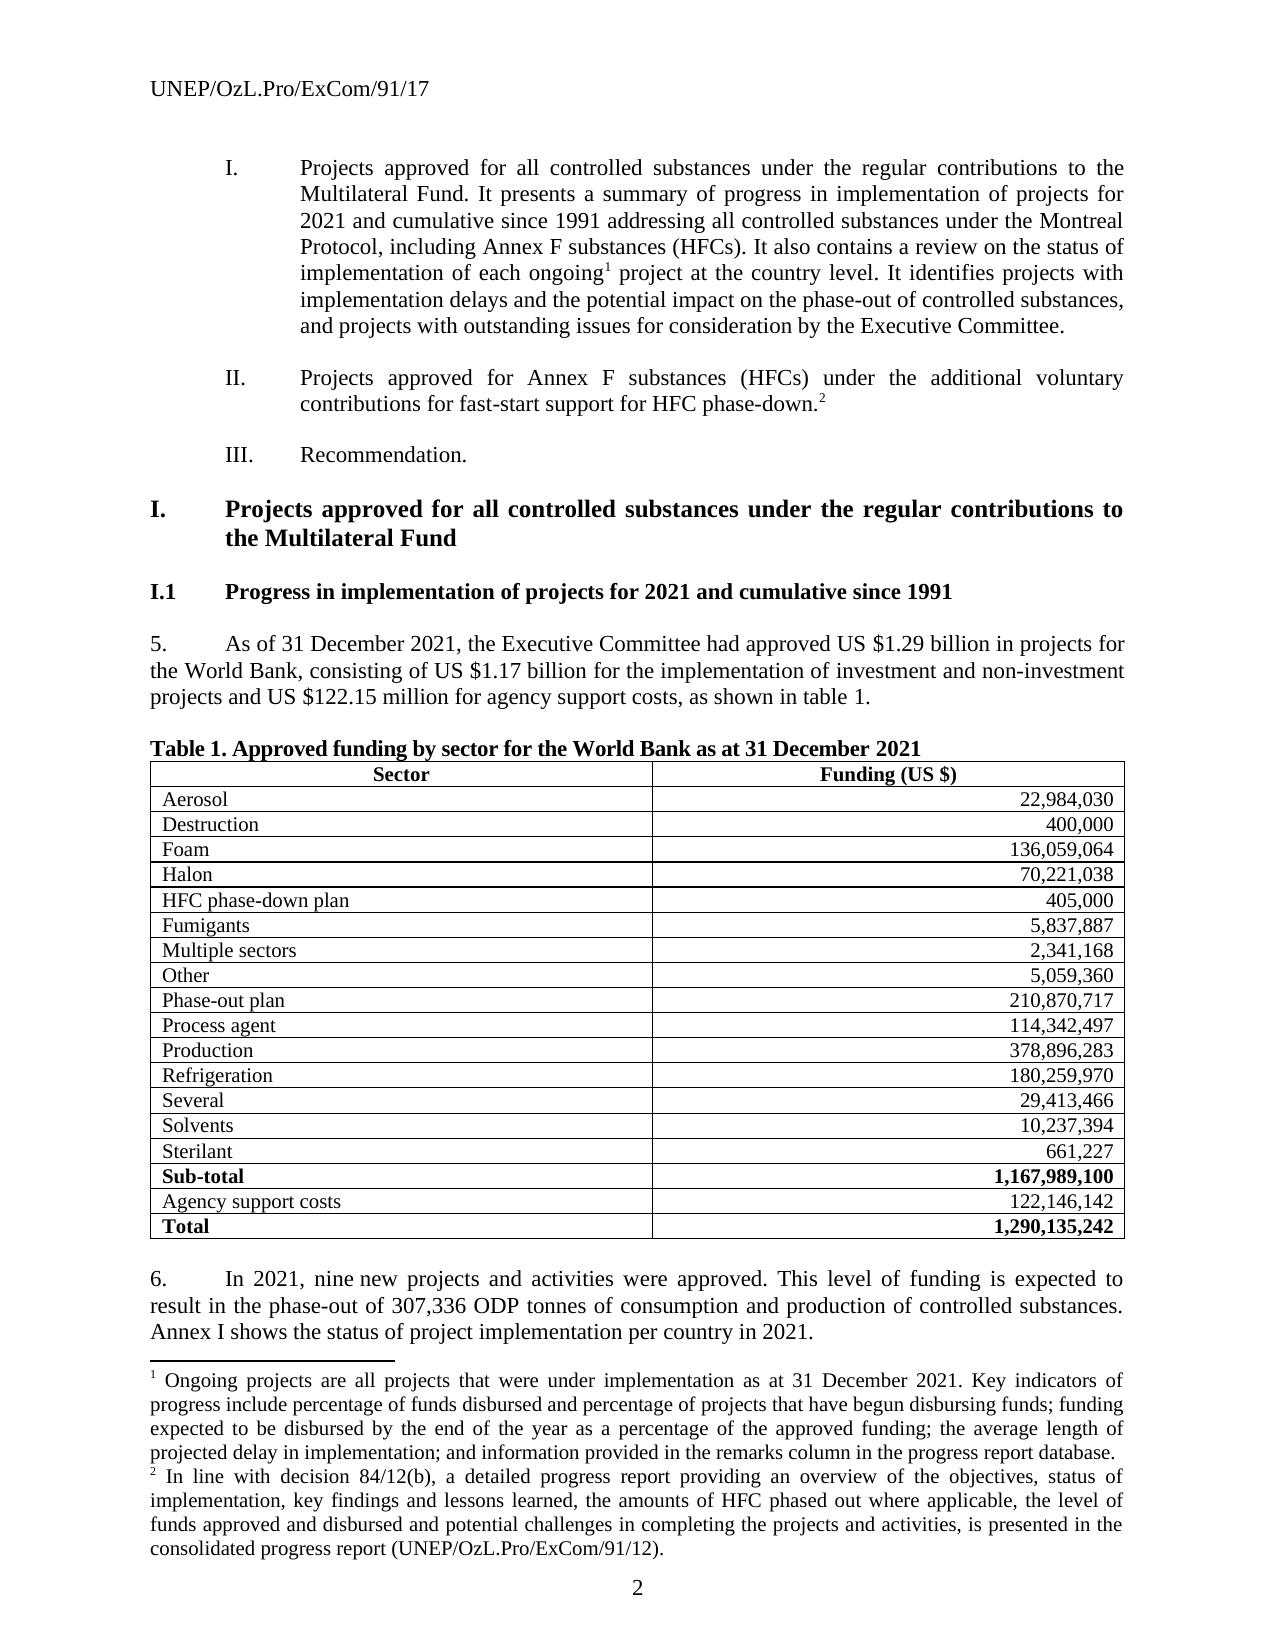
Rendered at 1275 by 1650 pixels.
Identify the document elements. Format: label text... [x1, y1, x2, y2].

table_cell Several [151, 1088, 652, 1112]
table_cell 122,146,142 [653, 1189, 1124, 1213]
table_cell Aerosol [151, 787, 652, 811]
table_cell Process agent [151, 1013, 652, 1037]
table_cell Refrigeration [151, 1063, 652, 1087]
text I.1 Progress in implementation of projects for 2021 and cumulative since 1991 [150, 578, 1125, 604]
table_cell Multiple sectors [151, 938, 652, 962]
table_cell 210,870,717 [653, 988, 1124, 1012]
table_cell 29,413,466 [653, 1088, 1124, 1112]
table_cell 400,000 [653, 812, 1124, 836]
table_cell Destruction [151, 812, 652, 836]
table_cell 1,167,989,100 [653, 1164, 1124, 1188]
table_cell 10,237,394 [653, 1114, 1124, 1137]
table_header Funding (US $) [653, 762, 1124, 786]
table_cell Foam [151, 837, 652, 861]
subtitle Table 1. Approved funding by sector for the World Bank as at 31 December 2021 [150, 734, 1125, 761]
text III. Recommendation. [225, 441, 1125, 468]
table_cell Other [151, 963, 652, 987]
subtitle As of 31 December 2021, the Executive Committee had approved US $1.29 billion in projects for the World Bank, consisting of US $1.17 billion for the implementation of investment and non-investment projects and US $122.15 million for agency support costs, as shown in table 1. [150, 631, 1125, 709]
table_cell Phase-out plan [151, 988, 652, 1012]
table_cell 70,221,038 [653, 863, 1124, 886]
text I. Projects approved for all controlled substances under the regular contributions to the Multilateral Fund [150, 494, 1125, 551]
table_cell HFC phase-down plan [151, 888, 652, 912]
table_cell 1,290,135,242 [653, 1214, 1124, 1238]
table_cell 378,896,283 [653, 1038, 1124, 1062]
table_cell 5,059,360 [653, 963, 1124, 987]
table_cell 2,341,168 [653, 938, 1124, 962]
table_cell Sub-total [151, 1164, 652, 1188]
table_cell 405,000 [653, 888, 1124, 912]
subtitle II. Projects approved for Annex F substances (HFCs) under the additional voluntary contributions for fast-start support for HFC phase-down. [225, 363, 1125, 416]
subtitle I. Projects approved for all controlled substances under the regular contributions to the Multilateral Fund. It presents a summary of progress in implementation of projects for 2021 and cumulative since 1991 addressing all controlled substances under the Montreal Protocol, including Annex F substances (HFCs). It also contains a review on the status of implementation of each ongoing project at the country level. It identifies projects with implementation delays and the potential impact on the phase-out of controlled substances, and projects with outstanding issues for consideration by the Executive Committee. [225, 154, 1125, 338]
subtitle In 2021, nine new projects and activities were approved. This level of funding is expected to result in the phase-out of 307,336 ODP tonnes of consumption and production of controlled substances. Annex I shows the status of project implementation per country in 2021. [150, 1265, 1125, 1344]
table_cell 22,984,030 [653, 787, 1124, 811]
table_header Sector [151, 762, 652, 786]
table_cell Halon [151, 863, 652, 886]
table_cell Sterilant [151, 1139, 652, 1163]
table_cell 5,837,887 [653, 913, 1124, 937]
table_cell Agency support costs [151, 1189, 652, 1213]
table_cell 136,059,064 [653, 837, 1124, 861]
table_cell Solvents [151, 1114, 652, 1137]
table_cell Total [151, 1214, 652, 1238]
table_cell 180,259,970 [653, 1063, 1124, 1087]
table_cell Fumigants [151, 913, 652, 937]
table_cell Production [151, 1038, 652, 1062]
table_cell 114,342,497 [653, 1013, 1124, 1037]
table_cell 661,227 [653, 1139, 1124, 1163]
